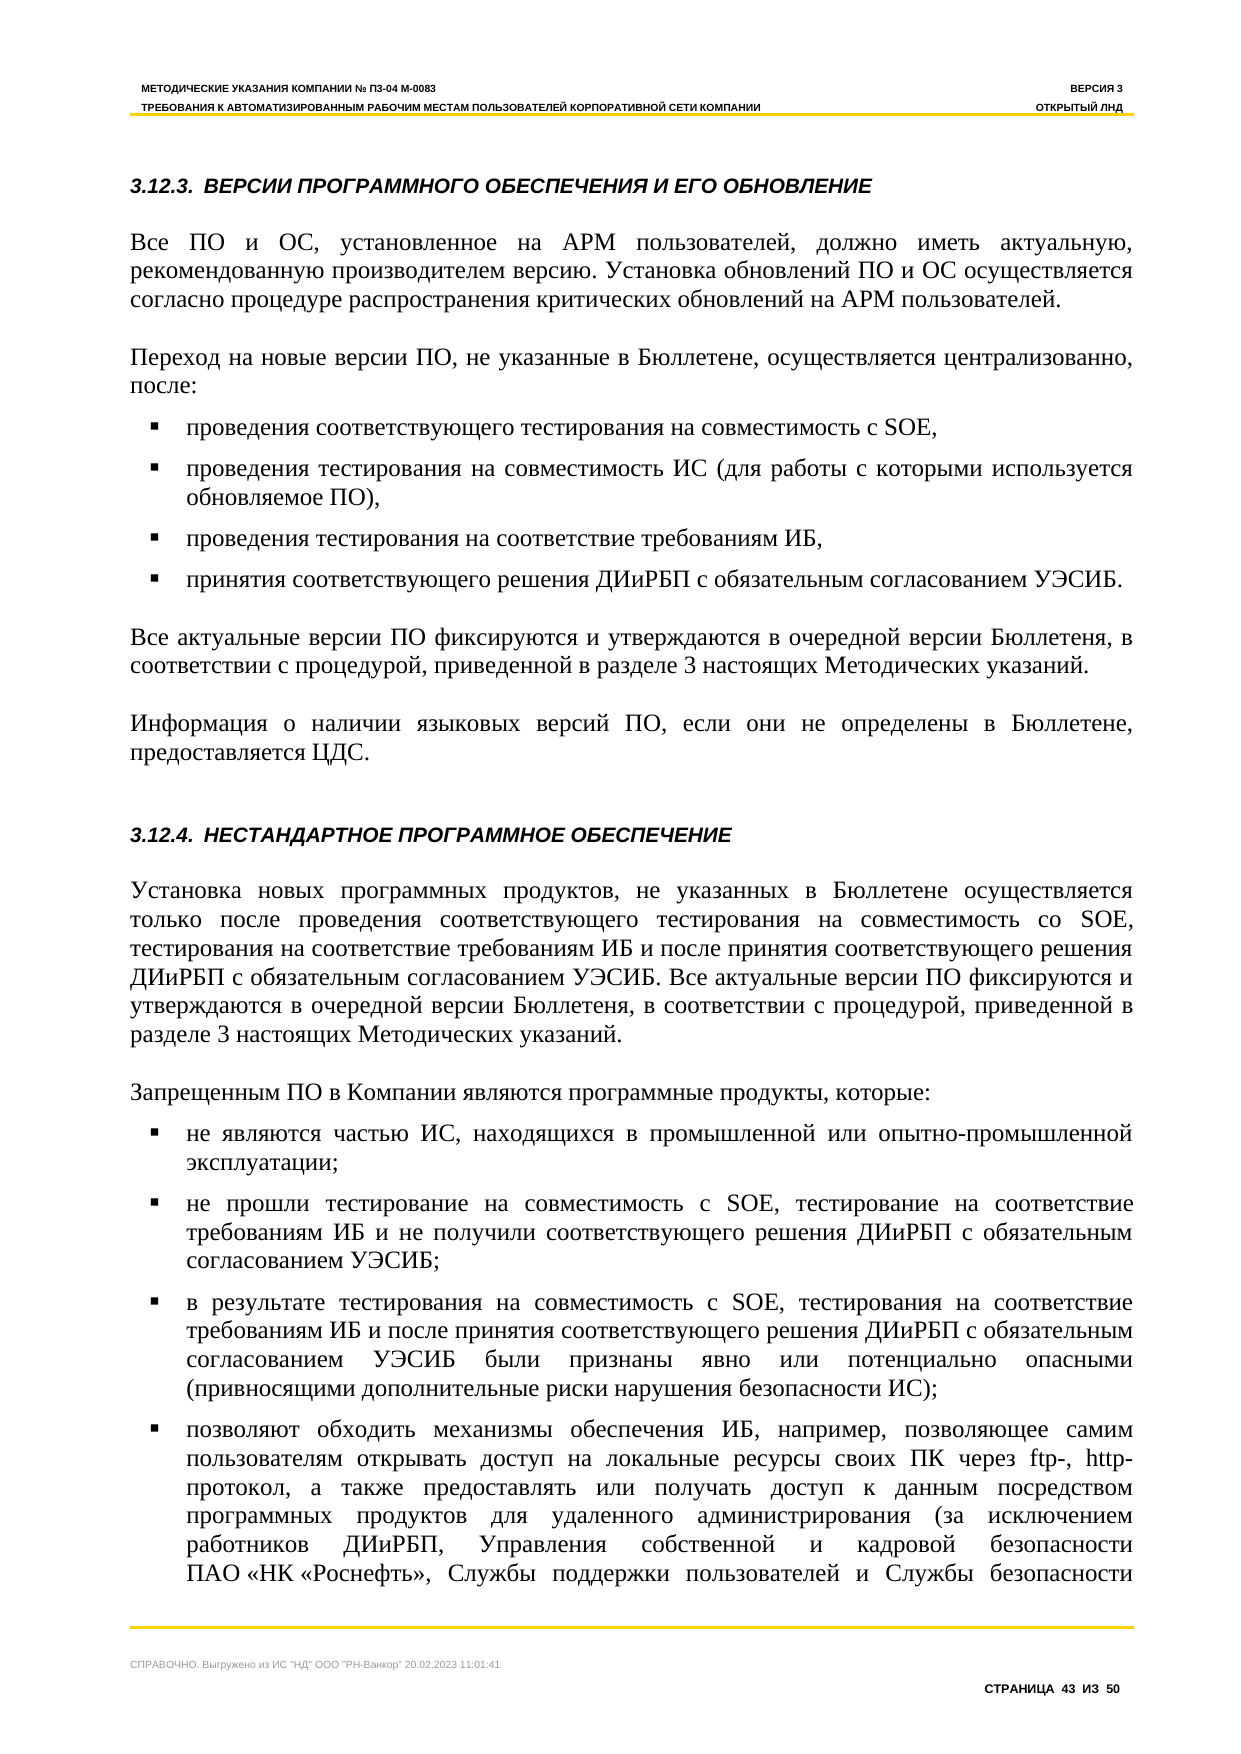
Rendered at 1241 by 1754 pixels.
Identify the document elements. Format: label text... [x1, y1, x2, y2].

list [149, 1414, 1134, 1587]
text Установка новых программных продуктов, не указанных в Бюллетене осуществляется только после проведения соответствующего тестирования на совместимость со SOE, тестирования на соответствие требованиям ИБ и после принятия соответствующего решения ДИиРБП с обязательным согласованием УЭСИБ. Все актуальные версии ПО фиксируются и утверждаются в очередной версии Бюллетеня, в соответствии с процедурой, приведенной в разделе 3 настоящих Методических указаний. [130, 876, 1134, 1048]
list ВЕРСИИ ПРОГРАММНОГО ОБЕСПЕЧЕНИЯ И ЕГО ОБНОВЛЕНИЕ [130, 174, 1134, 198]
list не прошли тестирование на совместимость с SOE, тестирование на соответствие требованиям ИБ и не получили соответствующего решения ДИиРБП с обязательным согласованием УЭСИБ; [149, 1188, 1134, 1274]
list в результате тестирования на совместимость с SOE, тестирования на соответствие требованиям ИБ и после принятия соответствующего решения ДИиРБП с обязательным согласованием УЭСИБ были признаны явно или потенциально опасными (привносящими дополнительные риски нарушения безопасности ИС); [149, 1287, 1134, 1402]
text Информация о наличии языковых версий ПО, если они не определены в Бюллетене, предоставляется ЦДС. [130, 708, 1134, 765]
list не являются частью ИС, находящихся в промышленной или опытно-промышленной эксплуатации; [149, 1118, 1134, 1176]
list принятия соответствующего решения ДИиРБП с обязательным согласованием УЭСИБ. [149, 564, 1134, 593]
text Все ПО и ОС, установленное на АРМ пользователей, должно иметь актуальную, рекомендованную производителем версию. Установка обновлений ПО и ОС осуществляется согласно процедуре распространения критических обновлений на АРМ пользователей. [130, 227, 1134, 313]
list проведения тестирования на совместимость ИС (для работы с которыми используется обновляемое ПО), [149, 453, 1134, 510]
text Все актуальные версии ПО фиксируются и утверждаются в очередной версии Бюллетеня, в соответствии с процедурой, приведенной в разделе 3 настоящих Методических указаний. [130, 622, 1134, 679]
list проведения тестирования на соответствие требованиям ИБ, [149, 523, 1134, 552]
text Запрещенным ПО в Компании являются программные продукты, которые: [130, 1077, 1134, 1106]
list НЕСТАНДАРТНОЕ ПРОГРАММНОЕ ОБЕСПЕЧЕНИЕ [130, 823, 1134, 847]
text Переход на новые версии ПО, не указанные в Бюллетене, осуществляется централизованно, после: [130, 342, 1134, 399]
list проведения соответствующего тестирования на совместимость с SOE, [149, 412, 1134, 440]
